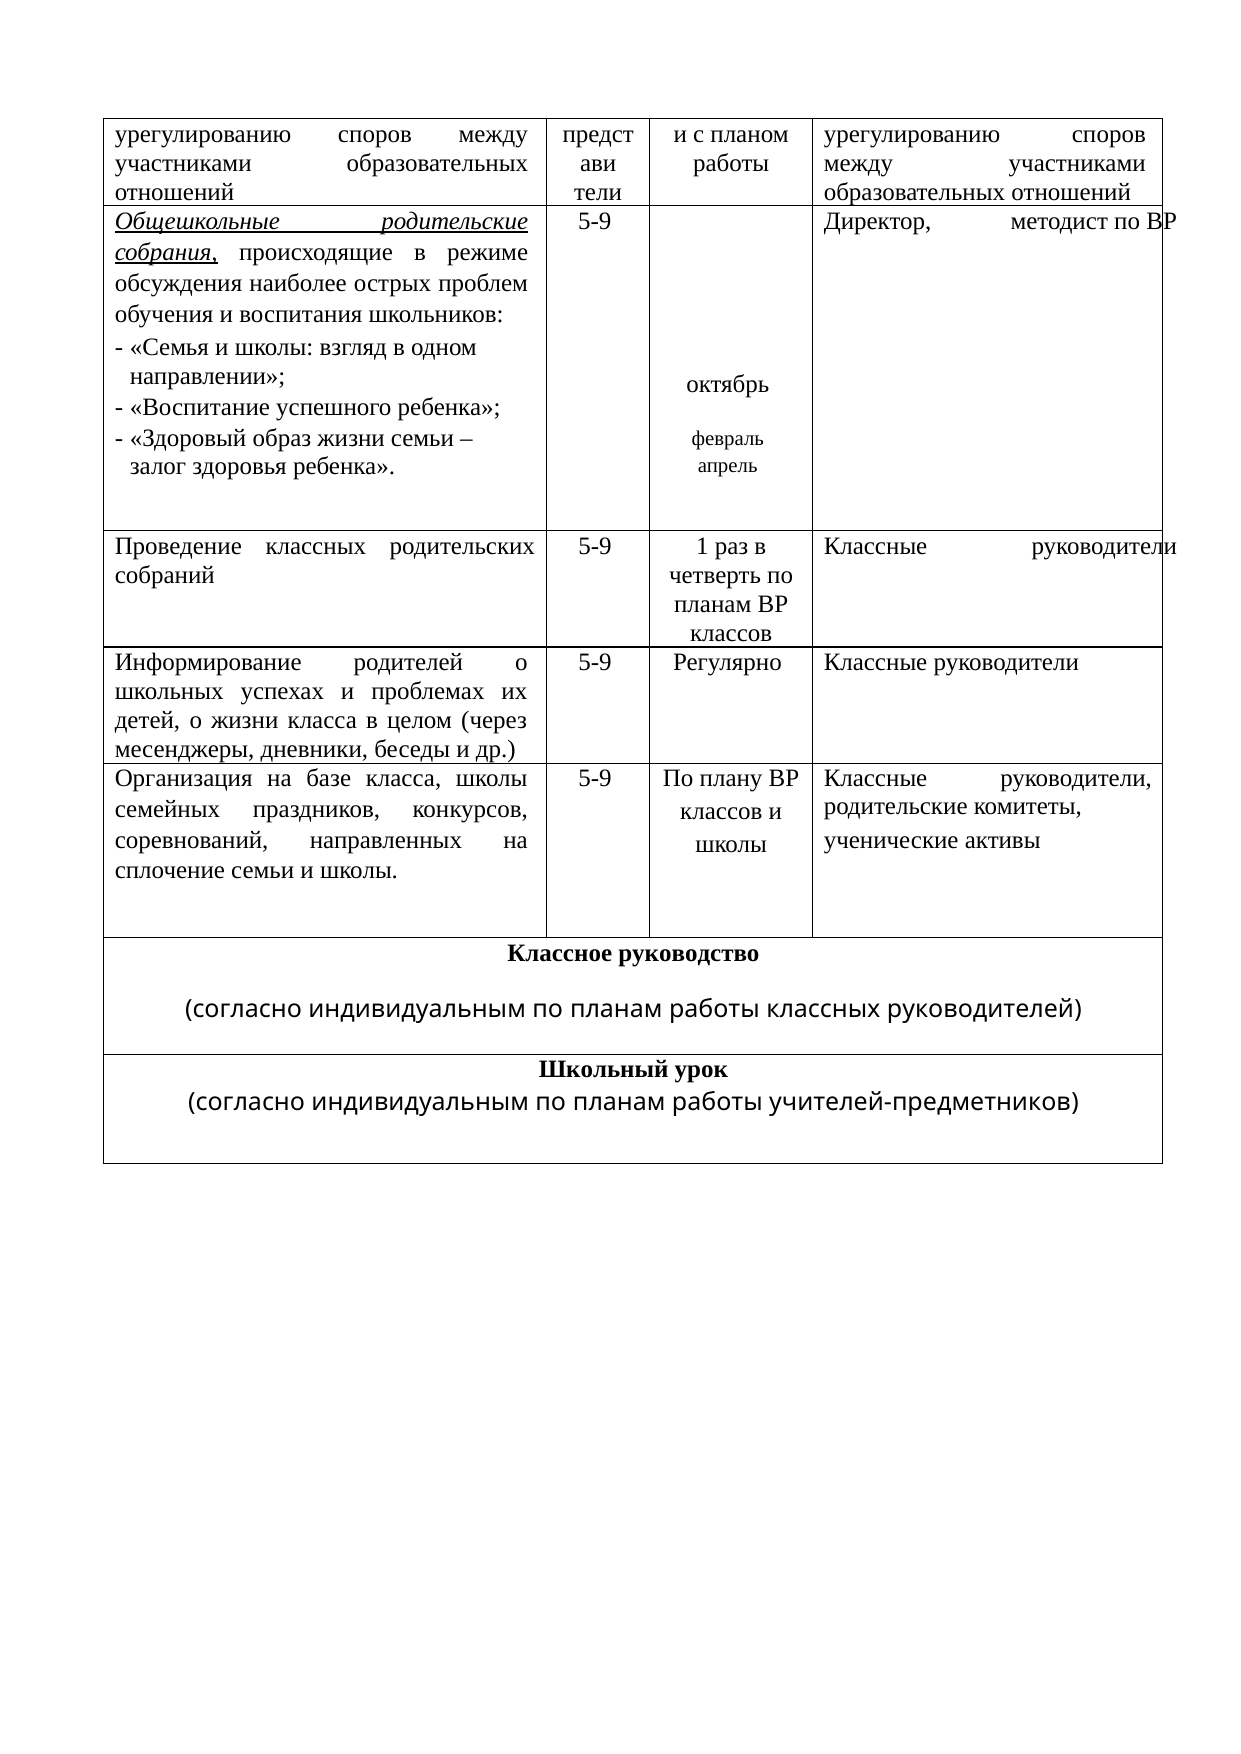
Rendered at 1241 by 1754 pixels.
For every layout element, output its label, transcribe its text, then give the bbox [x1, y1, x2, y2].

table_cell 5-9 [547, 206, 649, 530]
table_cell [547, 119, 649, 205]
table_cell 1 раз в четверть по планам ВР классов [650, 531, 812, 646]
table_cell Классные руководители [813, 531, 1162, 646]
table_cell 5-9 [547, 648, 649, 762]
table_cell Общешкольные родительские собрания, происходящие в режиме обсуждения наиболее острых проблем обучения и воспитания школьников: «Семья и школы: взгляд в одном направлении»; «Воспитание успешного ребенка»; «Здоровый образ жизни семьи – залог здоровья ребенка». [104, 206, 546, 530]
table_cell Проведение классных родительских собраний [104, 531, 546, 646]
table_cell Классное руководство (согласно индивидуальным по планам работы классных руководителей) [104, 938, 1162, 1053]
table_cell Информирование родителей о школьных успехах и проблемах их детей, о жизни класса в целом (через месенджеры, дневники, беседы и др.) [104, 648, 546, 762]
table_cell 5-9 [547, 764, 649, 937]
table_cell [813, 119, 1162, 205]
table_cell Классные руководители [813, 648, 1162, 762]
table_cell Директор, методист по ВР [813, 206, 1162, 530]
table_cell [650, 119, 812, 205]
table_cell Регулярно [650, 648, 812, 762]
table_cell 5-9 [547, 531, 649, 646]
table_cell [104, 119, 546, 205]
table_cell Школьный урок (согласно индивидуальным по планам работы учителей-предметников) [104, 1055, 1162, 1163]
table_cell По плану ВР классов и школы [650, 764, 812, 937]
table_cell октябрь февраль апрель [650, 206, 812, 530]
table_cell Организация на базе класса, школы семейных праздников, конкурсов, соревнований, направленных на сплочение семьи и школы. [104, 764, 546, 937]
table_cell Классные руководители, родительские комитеты, ученические активы [813, 764, 1162, 937]
